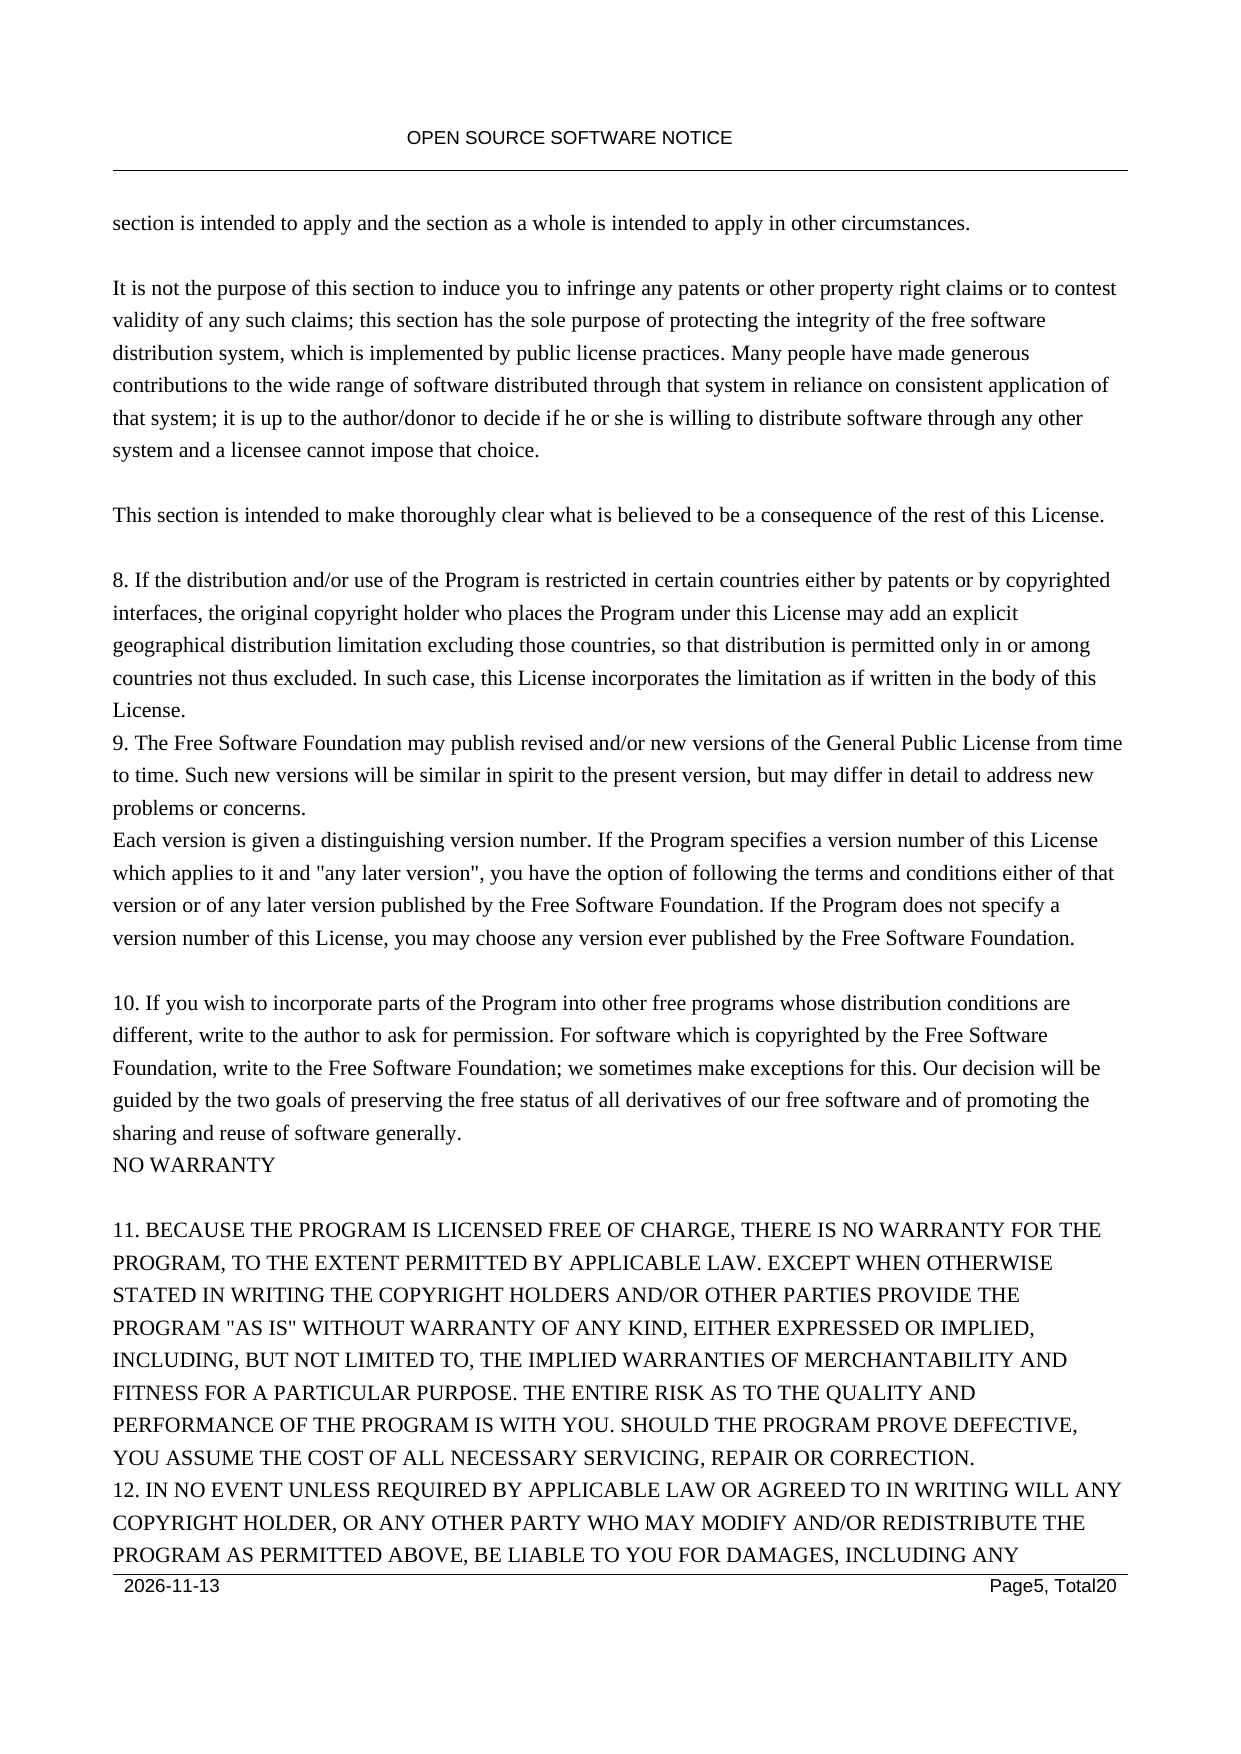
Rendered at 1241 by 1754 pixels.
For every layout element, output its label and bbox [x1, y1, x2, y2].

text [112, 206, 1128, 1571]
